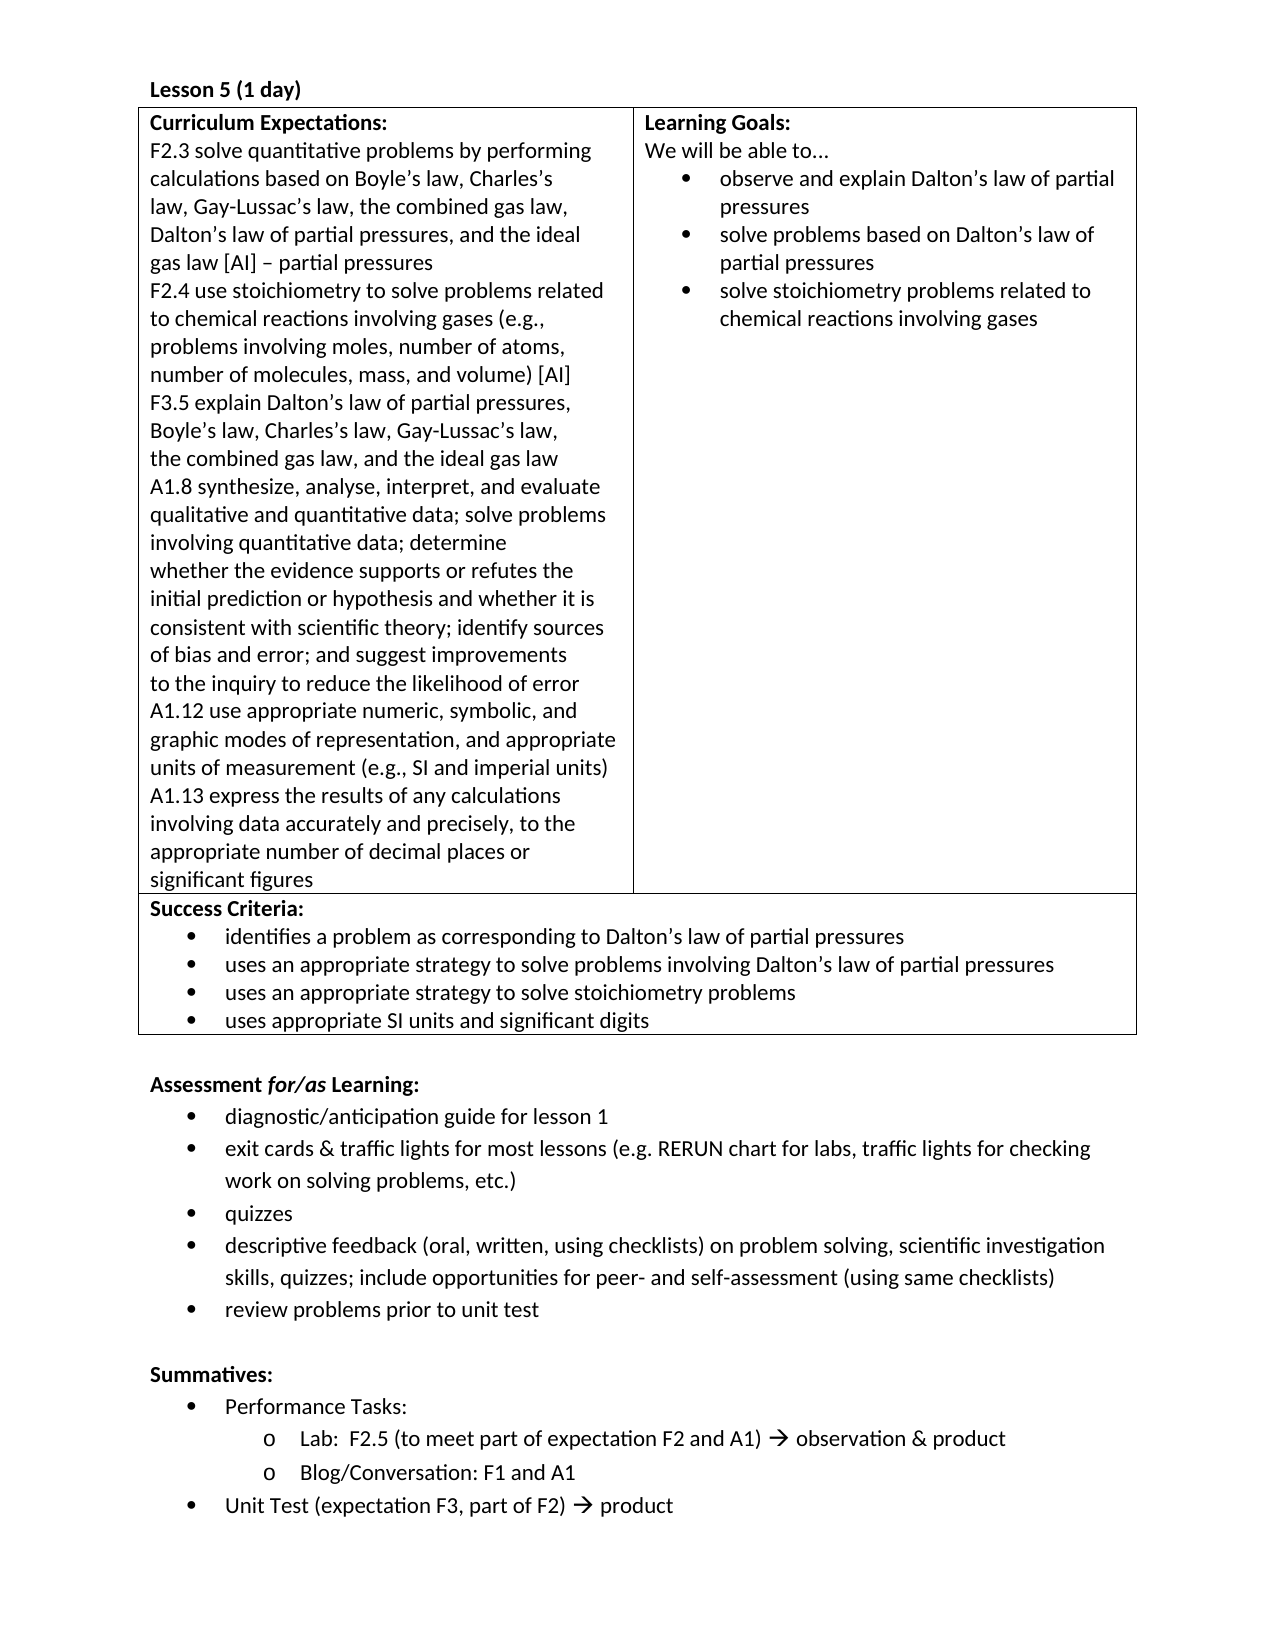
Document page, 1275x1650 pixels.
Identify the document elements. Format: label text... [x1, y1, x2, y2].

list Blog/Conversation: F1 and A1 [262, 1458, 1125, 1487]
list exit cards & traffic lights for most lessons (e.g. RERUN chart for labs, traffic lights for checking work on solving problems, etc.) [187, 1134, 1125, 1194]
list review problems prior to unit test [187, 1295, 1125, 1323]
list quizzes [187, 1199, 1125, 1227]
table_header Learning Goals: We will be able to... observe and explain Dalton’s law of partial pressures solve problems based on Dalton’s law of partial pressures solve stoichiometry problems related to chemical reactions involving gases [634, 108, 1136, 893]
table_header Curriculum Expectations: F2.3 solve quantitative problems by performing calculations based on Boyle’s law, Charles’s law, Gay-Lussac’s law, the combined gas law, Dalton’s law of partial pressures, and the ideal gas law [AI] – partial pressures F2.4 use stoichiometry to solve problems related to chemical reactions involving gases (e.g., problems involving moles, number of atoms, number of molecules, mass, and volume) [AI] F3.5 explain Dalton’s law of partial pressures, Boyle’s law, Charles’s law, Gay-Lussac’s law, the combined gas law, and the ideal gas law A1.8 synthesize, analyse, interpret, and evaluate qualitative and quantitative data; solve problems involving quantitative data; determine whether the evidence supports or refutes the initial prediction or hypothesis and whether it is consistent with scientific theory; identify sources of bias and error; and suggest improvements to the inquiry to reduce the likelihood of error A1.12 use appropriate numeric, symbolic, and graphic modes of representation, and appropriate units of measurement (e.g., SI and imperial units) A1.13 express the results of any calculations involving data accurately and precisely, to the appropriate number of decimal places or significant figures [139, 108, 633, 893]
list Unit Test (expectation F3, part of F2) product [187, 1491, 1125, 1519]
list Lab: F2.5 (to meet part of expectation F2 and A1) observation & product [262, 1424, 1125, 1453]
text Summatives: [150, 1360, 1125, 1388]
text Lesson 5 (1 day) [150, 75, 1125, 103]
list Performance Tasks: [187, 1392, 1125, 1420]
list diagnostic/anticipation guide for lesson 1 [187, 1102, 1125, 1130]
table_cell Success Criteria: identifies a problem as corresponding to Dalton’s law of partial pressures uses an appropriate strategy to solve problems involving Dalton’s law of partial pressures uses an appropriate strategy to solve stoichiometry problems uses appropriate SI units and significant digits [139, 894, 1136, 1034]
list descriptive feedback (oral, written, using checklists) on problem solving, scientific investigation skills, quizzes; include opportunities for peer- and self-assessment (using same checklists) [187, 1231, 1125, 1291]
text Assessment for/as Learning: [150, 1070, 1125, 1098]
